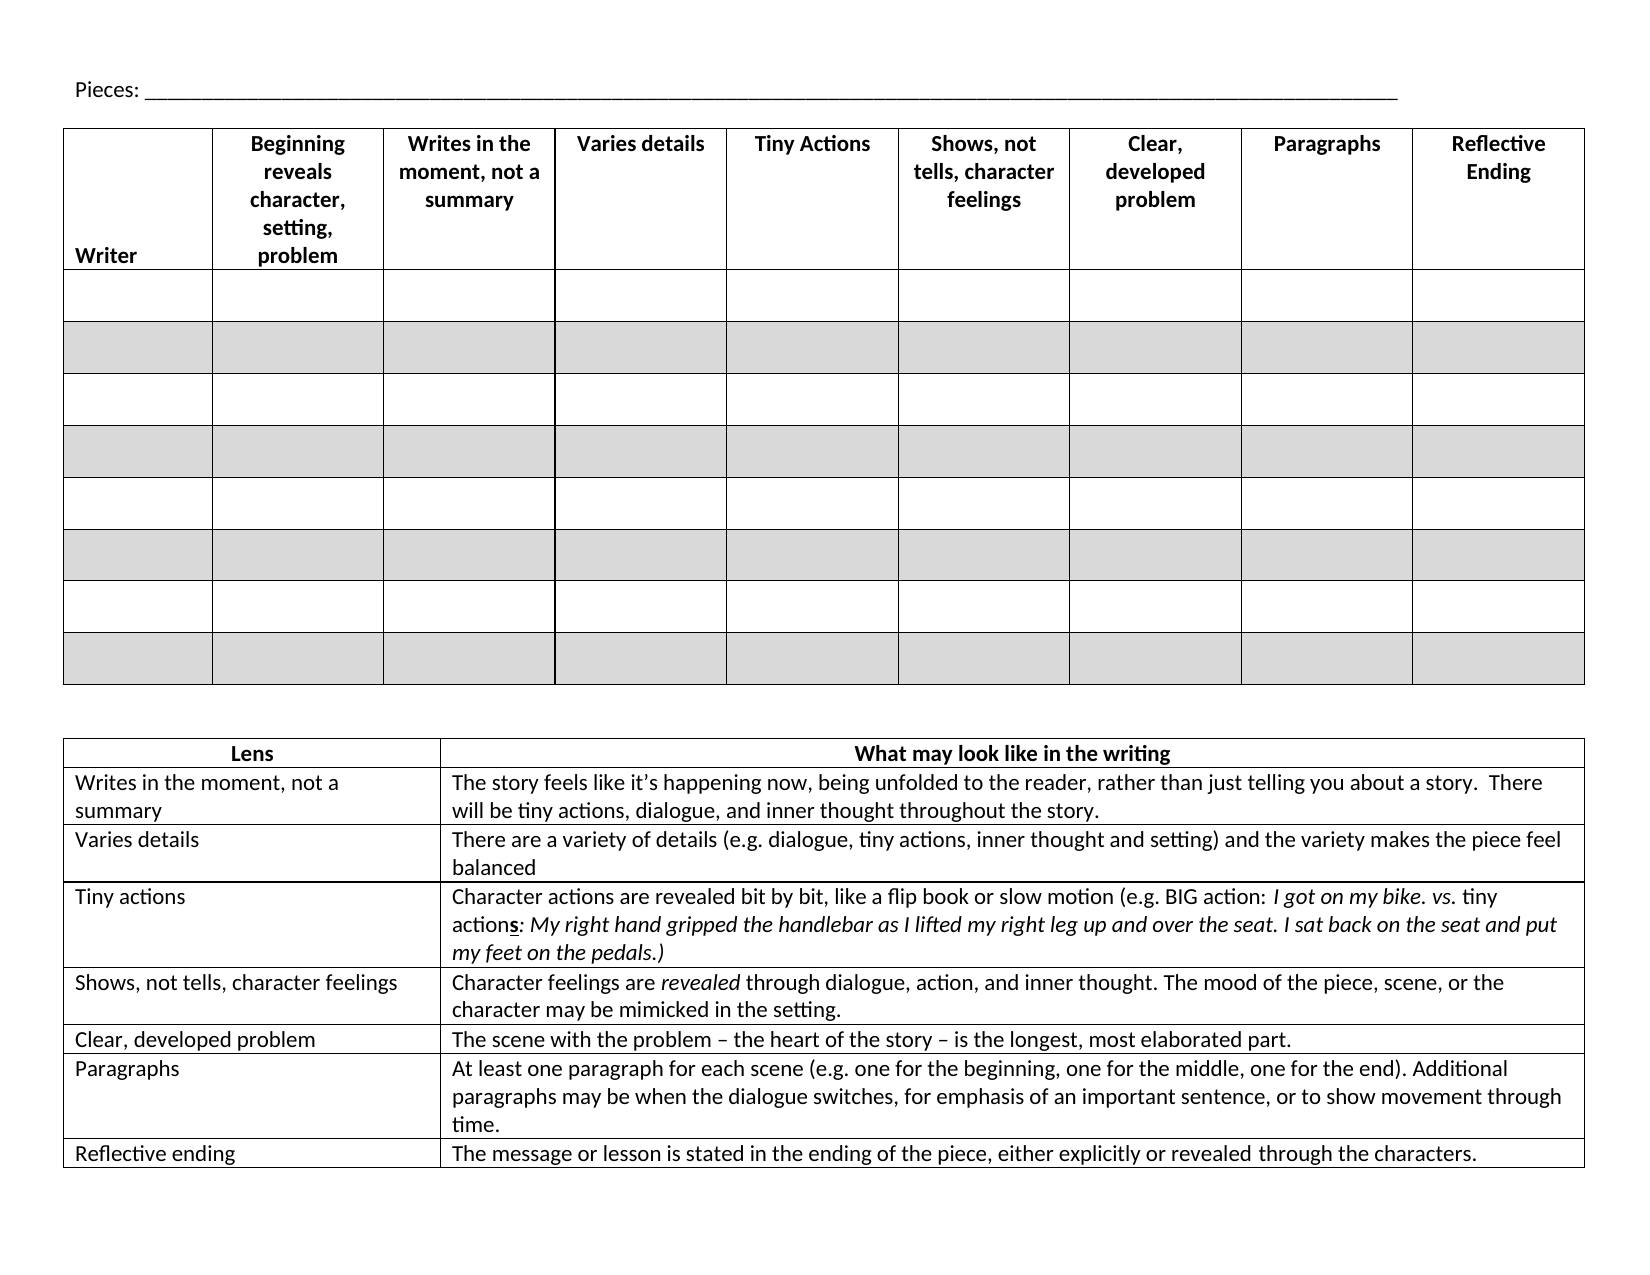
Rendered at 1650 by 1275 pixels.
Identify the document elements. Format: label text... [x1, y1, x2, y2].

table_cell [899, 322, 1069, 373]
table_header Clear, developed problem [1070, 129, 1241, 269]
table_cell [213, 530, 383, 580]
table_cell [64, 322, 212, 373]
table_cell [899, 581, 1069, 632]
table_cell [384, 270, 554, 321]
table_cell [1070, 322, 1241, 373]
table_cell [1070, 426, 1241, 477]
table_cell [384, 374, 554, 425]
table_cell At least one paragraph for each scene (e.g. one for the beginning, one for the middle, one for the end). Additional paragraphs may be when the dialogue switches, for emphasis of an important sentence, or to show movement through time. [441, 1054, 1584, 1138]
table_cell [556, 581, 726, 632]
table_cell [1413, 322, 1584, 373]
table_cell [1242, 530, 1412, 580]
table_cell [556, 530, 726, 580]
table_cell [1413, 270, 1584, 321]
table_cell [727, 270, 898, 321]
table_cell [1242, 426, 1412, 477]
table_cell Character feelings are revealed through dialogue, action, and inner thought. The mood of the piece, scene, or the character may be mimicked in the setting. [441, 968, 1584, 1024]
table_cell The story feels like it’s happening now, being unfolded to the reader, rather than just telling you about a story. There will be tiny actions, dialogue, and inner thought throughout the story. [441, 768, 1584, 824]
table_cell Writes in the moment, not a summary [64, 768, 440, 824]
table_cell [64, 530, 212, 580]
table_cell [64, 581, 212, 632]
table_cell [556, 426, 726, 477]
table_header Reflective Ending [1413, 129, 1584, 269]
table_cell [1070, 633, 1241, 684]
table_cell [556, 478, 726, 528]
table_cell Varies details [64, 825, 440, 881]
table_cell [384, 581, 554, 632]
table_cell [556, 270, 726, 321]
table_cell [213, 581, 383, 632]
table_cell [64, 270, 212, 321]
table_cell [1242, 322, 1412, 373]
table_cell The scene with the problem – the heart of the story – is the longest, most elaborated part. [441, 1025, 1584, 1053]
table_cell [1070, 478, 1241, 528]
table_cell [213, 270, 383, 321]
table_header Beginning reveals character, setting, problem [213, 129, 383, 269]
table_cell [384, 478, 554, 528]
table_cell [899, 478, 1069, 528]
table_cell Paragraphs [64, 1054, 440, 1138]
table_cell There are a variety of details (e.g. dialogue, tiny actions, inner thought and setting) and the variety makes the piece feel balanced [441, 825, 1584, 881]
table_cell [213, 374, 383, 425]
table_header Shows, not tells, character feelings [899, 129, 1069, 269]
table_cell Clear, developed problem [64, 1025, 440, 1053]
table_cell [384, 530, 554, 580]
table_cell [384, 426, 554, 477]
table_cell [64, 633, 212, 684]
table_header Paragraphs [1242, 129, 1412, 269]
table_cell [899, 374, 1069, 425]
table_cell [1413, 633, 1584, 684]
table_cell [213, 322, 383, 373]
table_header Writes in the moment, not a summary [384, 129, 554, 269]
table_cell [1413, 374, 1584, 425]
table_cell [1413, 478, 1584, 528]
table_header Tiny Actions [727, 129, 898, 269]
table_cell [213, 633, 383, 684]
table_cell [556, 633, 726, 684]
table_cell [727, 478, 898, 528]
table_cell [1242, 633, 1412, 684]
table_cell [1242, 374, 1412, 425]
table_cell [1070, 270, 1241, 321]
table_cell Character actions are revealed bit by bit, like a flip book or slow motion (e.g. BIG action: I got on my bike. vs. tiny actions: My right hand gripped the handlebar as I lifted my right leg up and over the seat. I sat back on the seat and put my feet on the pedals.) [441, 883, 1584, 967]
table_cell [556, 322, 726, 373]
table_cell [1070, 581, 1241, 632]
table_cell [1413, 581, 1584, 632]
table_cell [64, 374, 212, 425]
table_cell [64, 478, 212, 528]
table_cell [556, 374, 726, 425]
table_cell Tiny actions [64, 883, 440, 967]
text Pieces: ______________________________________________________________________________________________________________ [75, 75, 1575, 103]
table_cell [1242, 581, 1412, 632]
table_header What may look like in the writing [441, 739, 1584, 767]
table_cell [899, 270, 1069, 321]
table_cell [1413, 530, 1584, 580]
table_cell The message or lesson is stated in the ending of the piece, either explicitly or revealed through the characters. [441, 1139, 1584, 1167]
table_cell [1070, 530, 1241, 580]
table_cell [727, 374, 898, 425]
table_cell [727, 426, 898, 477]
table_cell [213, 426, 383, 477]
table_cell [899, 426, 1069, 477]
table_cell [899, 633, 1069, 684]
table_header Lens [64, 739, 440, 767]
table_cell [1413, 426, 1584, 477]
table_cell [384, 633, 554, 684]
table_cell [899, 530, 1069, 580]
table_header Varies details [556, 129, 726, 269]
table_cell [1242, 270, 1412, 321]
table_cell [727, 322, 898, 373]
table_cell [1242, 478, 1412, 528]
table_cell [1070, 374, 1241, 425]
table_cell [727, 633, 898, 684]
table_cell Reflective ending [64, 1139, 440, 1167]
table_cell Shows, not tells, character feelings [64, 968, 440, 1024]
table_header Writer [64, 129, 212, 269]
table_cell [384, 322, 554, 373]
table_cell [213, 478, 383, 528]
table_cell [727, 530, 898, 580]
table_cell [64, 426, 212, 477]
table_cell [727, 581, 898, 632]
